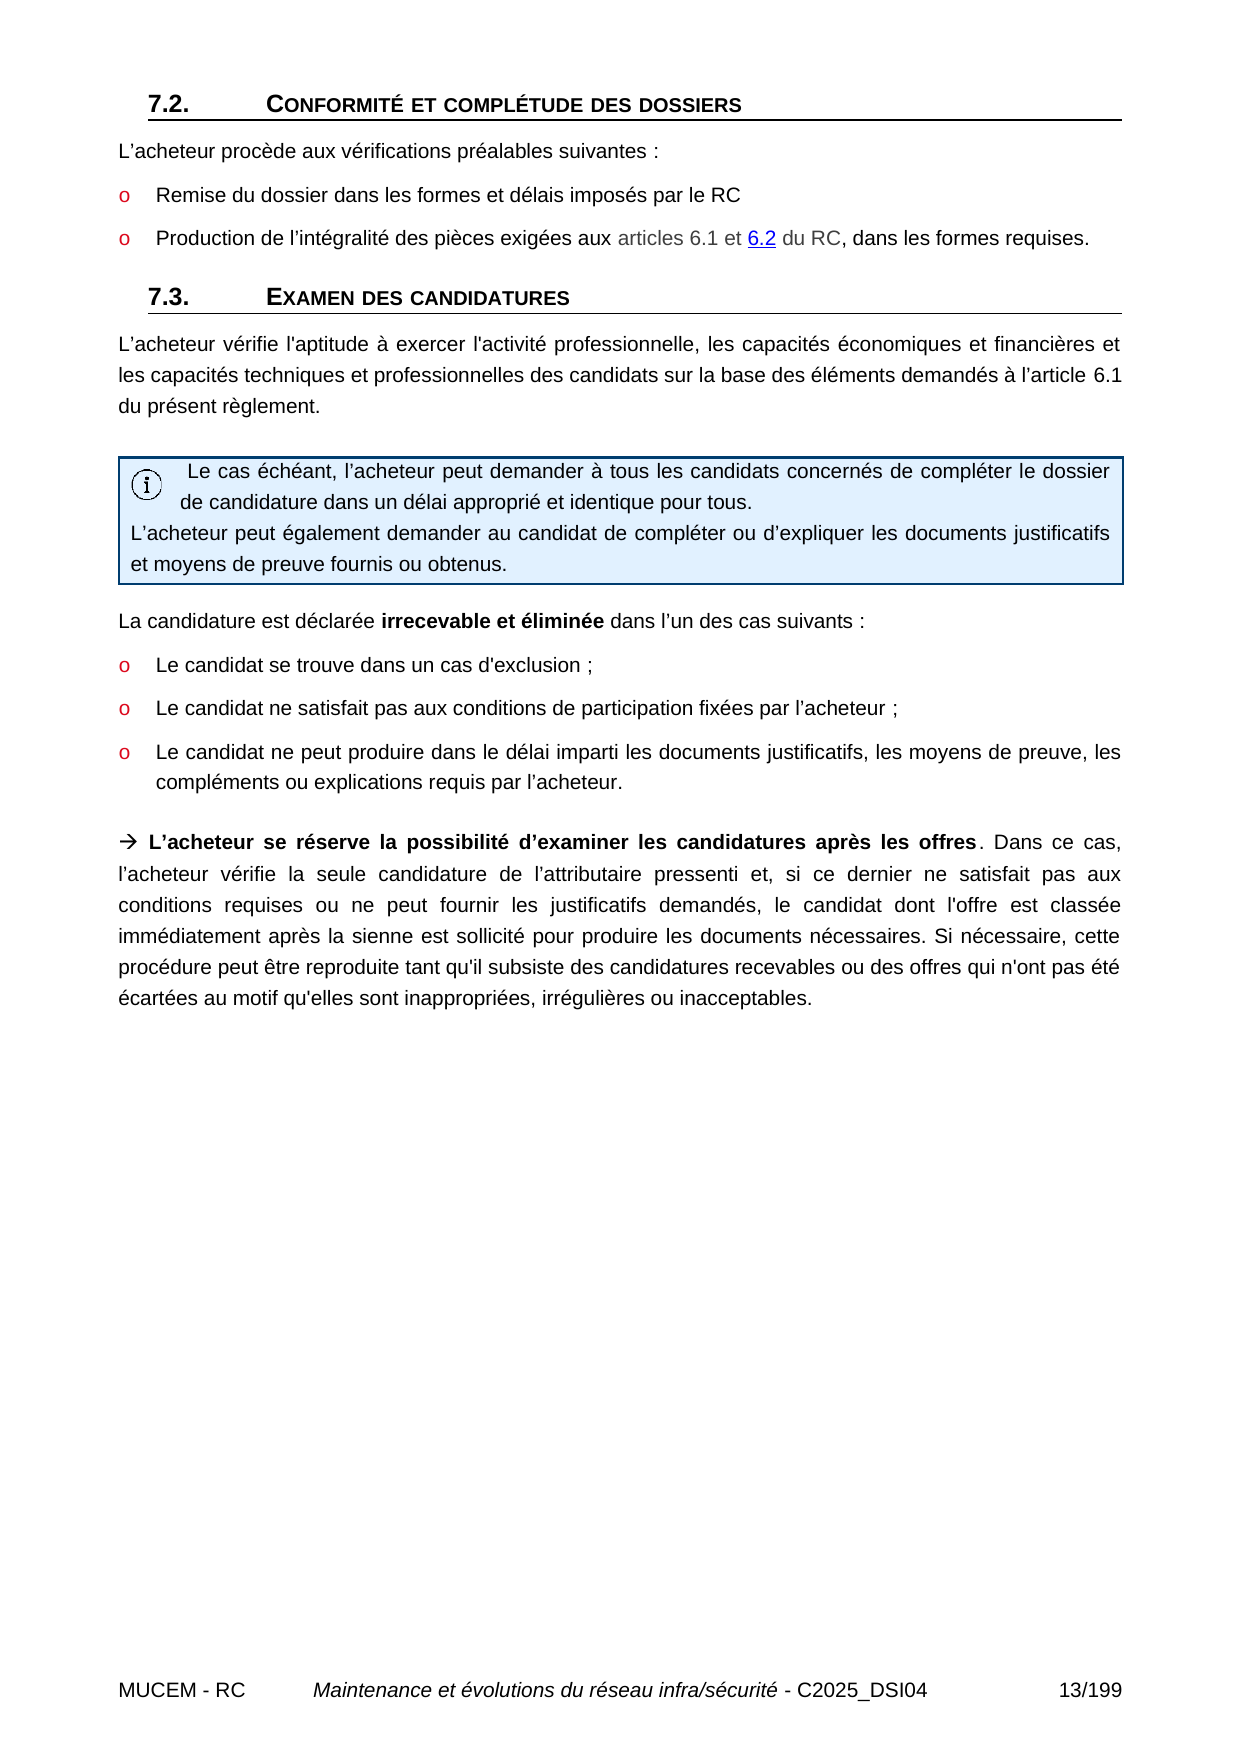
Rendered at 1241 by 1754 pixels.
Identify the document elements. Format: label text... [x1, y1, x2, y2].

text Remise du dossier dans les formes et délais imposés par le RC [118, 182, 1122, 208]
subtitle Conformité et complétude des dossiers [148, 89, 1122, 119]
subtitle Examen des candidatures [148, 282, 1122, 313]
text Le candidat se trouve dans un cas d'exclusion ; [118, 653, 1122, 678]
text L’acheteur se réserve la possibilité d’examiner les candidatures après les offres. Dans ce cas, l’acheteur vérifie la seule candidature de l’attributaire pressenti et, si ce dernier ne satisfait pas aux conditions requises ou ne peut fournir les justificatifs demandés, le candidat dont l'offre est classée immédiatement après la sienne est sollicité pour produire les documents nécessaires. Si nécessaire, cette procédure peut être reproduite tant qu'il subsiste des candidatures recevables ou des offres qui n'ont pas été écartées au motif qu'elles sont inappropriées, irrégulières ou inacceptables. [118, 830, 1122, 1010]
text Production de l’intégralité des pièces exigées aux articles 6.1 et 6.2 du RC, dans les formes requises. [118, 226, 1122, 252]
text La candidature est déclarée irrecevable et éliminée dans l’un des cas suivants : [118, 609, 1122, 633]
text L’acheteur procède aux vérifications préalables suivantes : [118, 139, 1122, 163]
table_header Le cas échéant, l’acheteur peut demander à tous les candidats concernés de compléter le dossier de candidature dans un délai approprié et identique pour tous. L’acheteur peut également demander au candidat de compléter ou d’expliquer les documents justificatifs et moyens de preuve fournis ou obtenus. [120, 459, 1122, 583]
text Le candidat ne peut produire dans le délai imparti les documents justificatifs, les moyens de preuve, les compléments ou explications requis par l’acheteur. [118, 739, 1122, 794]
text Le candidat ne satisfait pas aux conditions de participation fixées par l’acheteur ; [118, 696, 1122, 722]
picture [131, 469, 162, 500]
text L’acheteur vérifie l'aptitude à exercer l'activité professionnelle, les capacités économiques et financières et les capacités techniques et professionnelles des candidats sur la base des éléments demandés à l’article 6.1 du présent règlement. [118, 332, 1122, 418]
